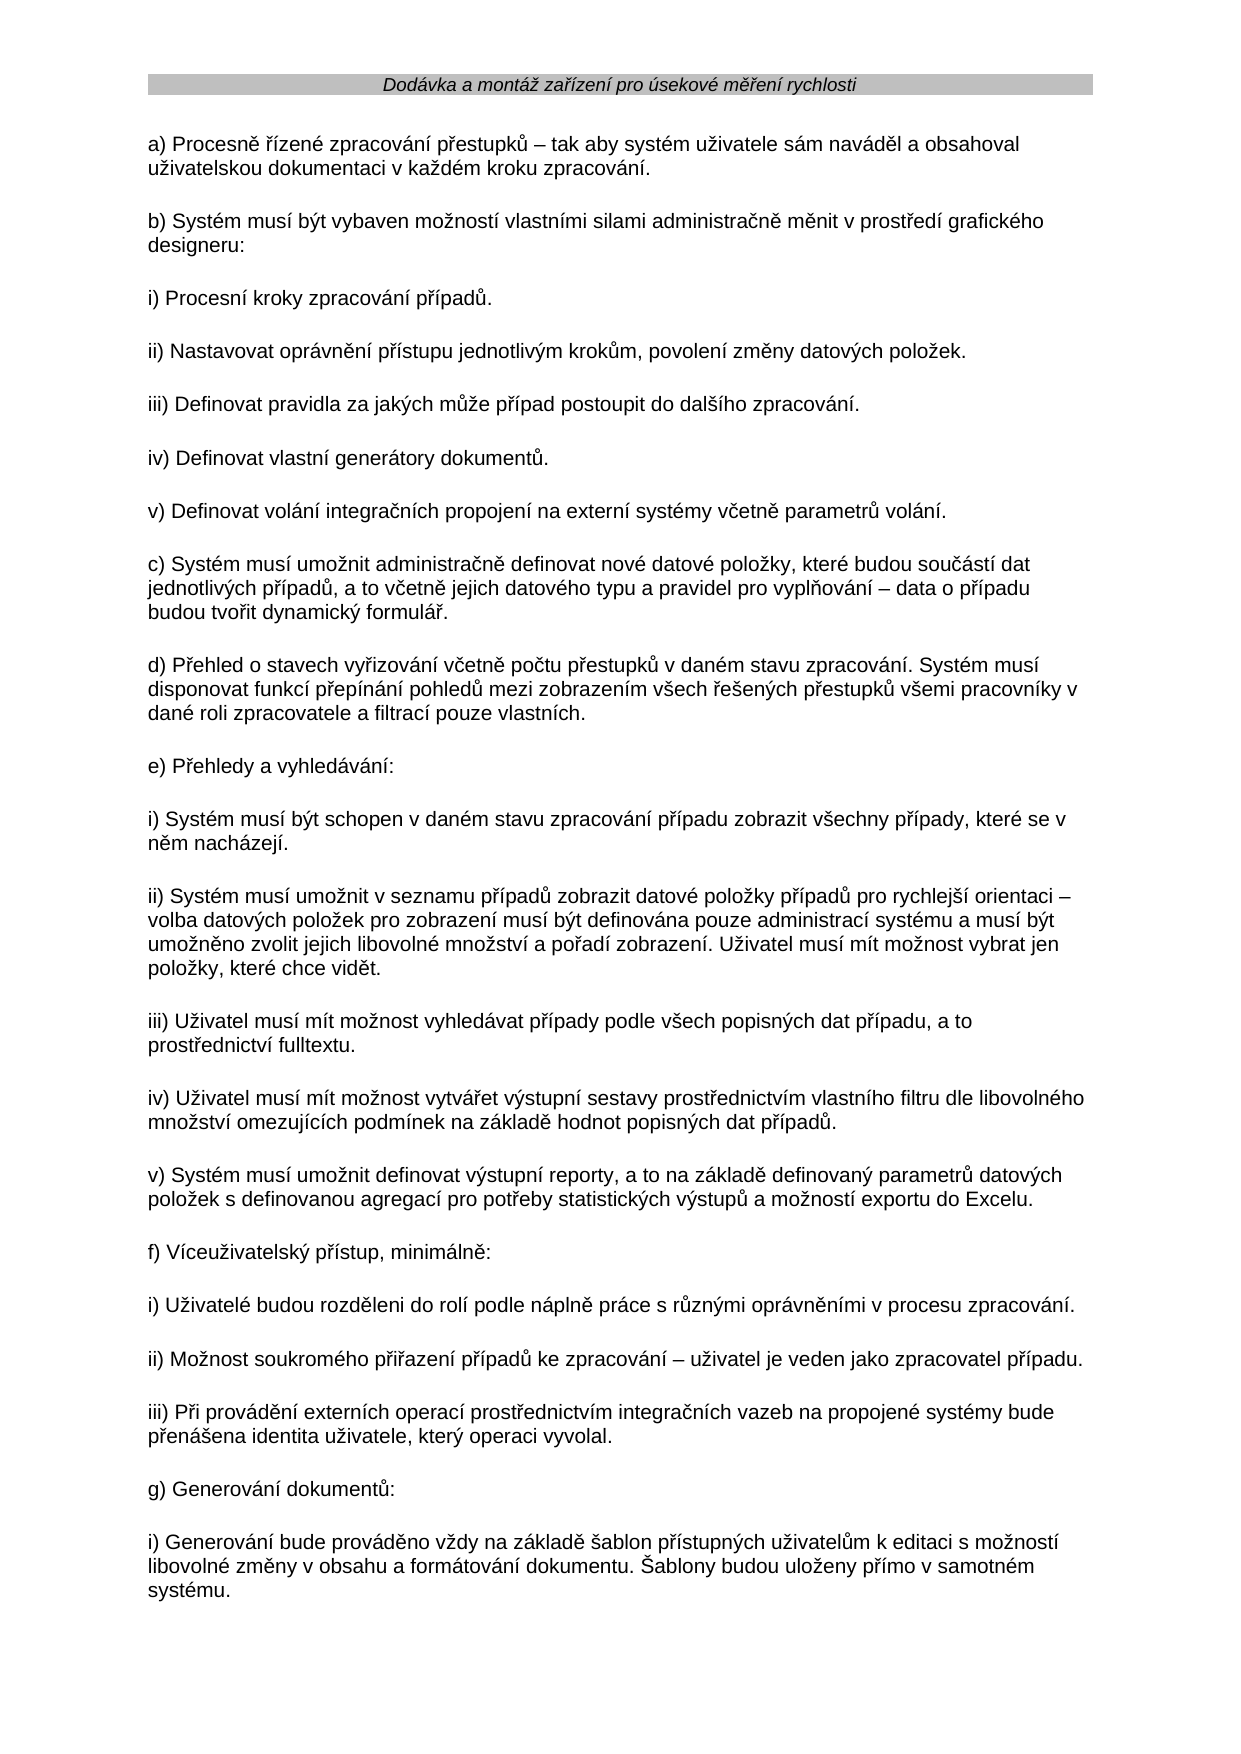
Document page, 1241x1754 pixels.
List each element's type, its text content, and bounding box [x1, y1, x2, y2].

text iii) Při provádění externích operací prostřednictvím integračních vazeb na propojené systémy bude přenášena identita uživatele, který operaci vyvolal. [148, 1399, 1093, 1447]
text c) Systém musí umožnit administračně definovat nové datové položky, které budou součástí dat jednotlivých případů, a to včetně jejich datového typu a pravidel pro vyplňování – data o případu budou tvořit dynamický formulář. [148, 552, 1093, 623]
text i) Generování bude prováděno vždy na základě šablon přístupných uživatelům k editaci s možností libovolné změny v obsahu a formátování dokumentu. Šablony budou uloženy přímo v samotném systému. [148, 1530, 1093, 1602]
text v) Definovat volání integračních propojení na externí systémy včetně parametrů volání. [148, 498, 1093, 522]
text g) Generování dokumentů: [148, 1477, 1093, 1501]
text e) Přehledy a vyhledávání: [148, 754, 1093, 778]
text b) Systém musí být vybaven možností vlastními silami administračně měnit v prostředí grafického designeru: [148, 209, 1093, 257]
text iv) Definovat vlastní generátory dokumentů. [148, 445, 1093, 469]
text f) Víceuživatelský přístup, minimálně: [148, 1240, 1093, 1264]
text i) Uživatelé budou rozděleni do rolí podle náplně práce s různými oprávněními v procesu zpracování. [148, 1293, 1093, 1317]
text ii) Možnost soukromého přiřazení případů ke zpracování – uživatel je veden jako zpracovatel případu. [148, 1346, 1093, 1370]
text a) Procesně řízené zpracování přestupků – tak aby systém uživatele sám naváděl a obsahoval uživatelskou dokumentaci v každém kroku zpracování. [148, 132, 1093, 180]
text iii) Uživatel musí mít možnost vyhledávat případy podle všech popisných dat případu, a to prostřednictví fulltextu. [148, 1009, 1093, 1057]
text d) Přehled o stavech vyřizování včetně počtu přestupků v daném stavu zpracování. Systém musí disponovat funkcí přepínání pohledů mezi zobrazením všech řešených přestupků všemi pracovníky v dané roli zpracovatele a filtrací pouze vlastních. [148, 653, 1093, 724]
text v) Systém musí umožnit definovat výstupní reporty, a to na základě definovaný parametrů datových položek s definovanou agregací pro potřeby statistických výstupů a možností exportu do Excelu. [148, 1163, 1093, 1211]
text iii) Definovat pravidla za jakých může případ postoupit do dalšího zpracování. [148, 392, 1093, 416]
text i) Procesní kroky zpracování případů. [148, 286, 1093, 310]
text ii) Nastavovat oprávnění přístupu jednotlivým krokům, povolení změny datových položek. [148, 339, 1093, 363]
text i) Systém musí být schopen v daném stavu zpracování případu zobrazit všechny případy, které se v něm nacházejí. [148, 807, 1093, 855]
text ii) Systém musí umožnit v seznamu případů zobrazit datové položky případů pro rychlejší orientaci – volba datových položek pro zobrazení musí být definována pouze administrací systému a musí být umožněno zvolit jejich libovolné množství a pořadí zobrazení. Uživatel musí mít možnost vybrat jen položky, které chce vidět. [148, 884, 1093, 980]
text iv) Uživatel musí mít možnost vytvářet výstupní sestavy prostřednictvím vlastního filtru dle libovolného množství omezujících podmínek na základě hodnot popisných dat případů. [148, 1086, 1093, 1134]
